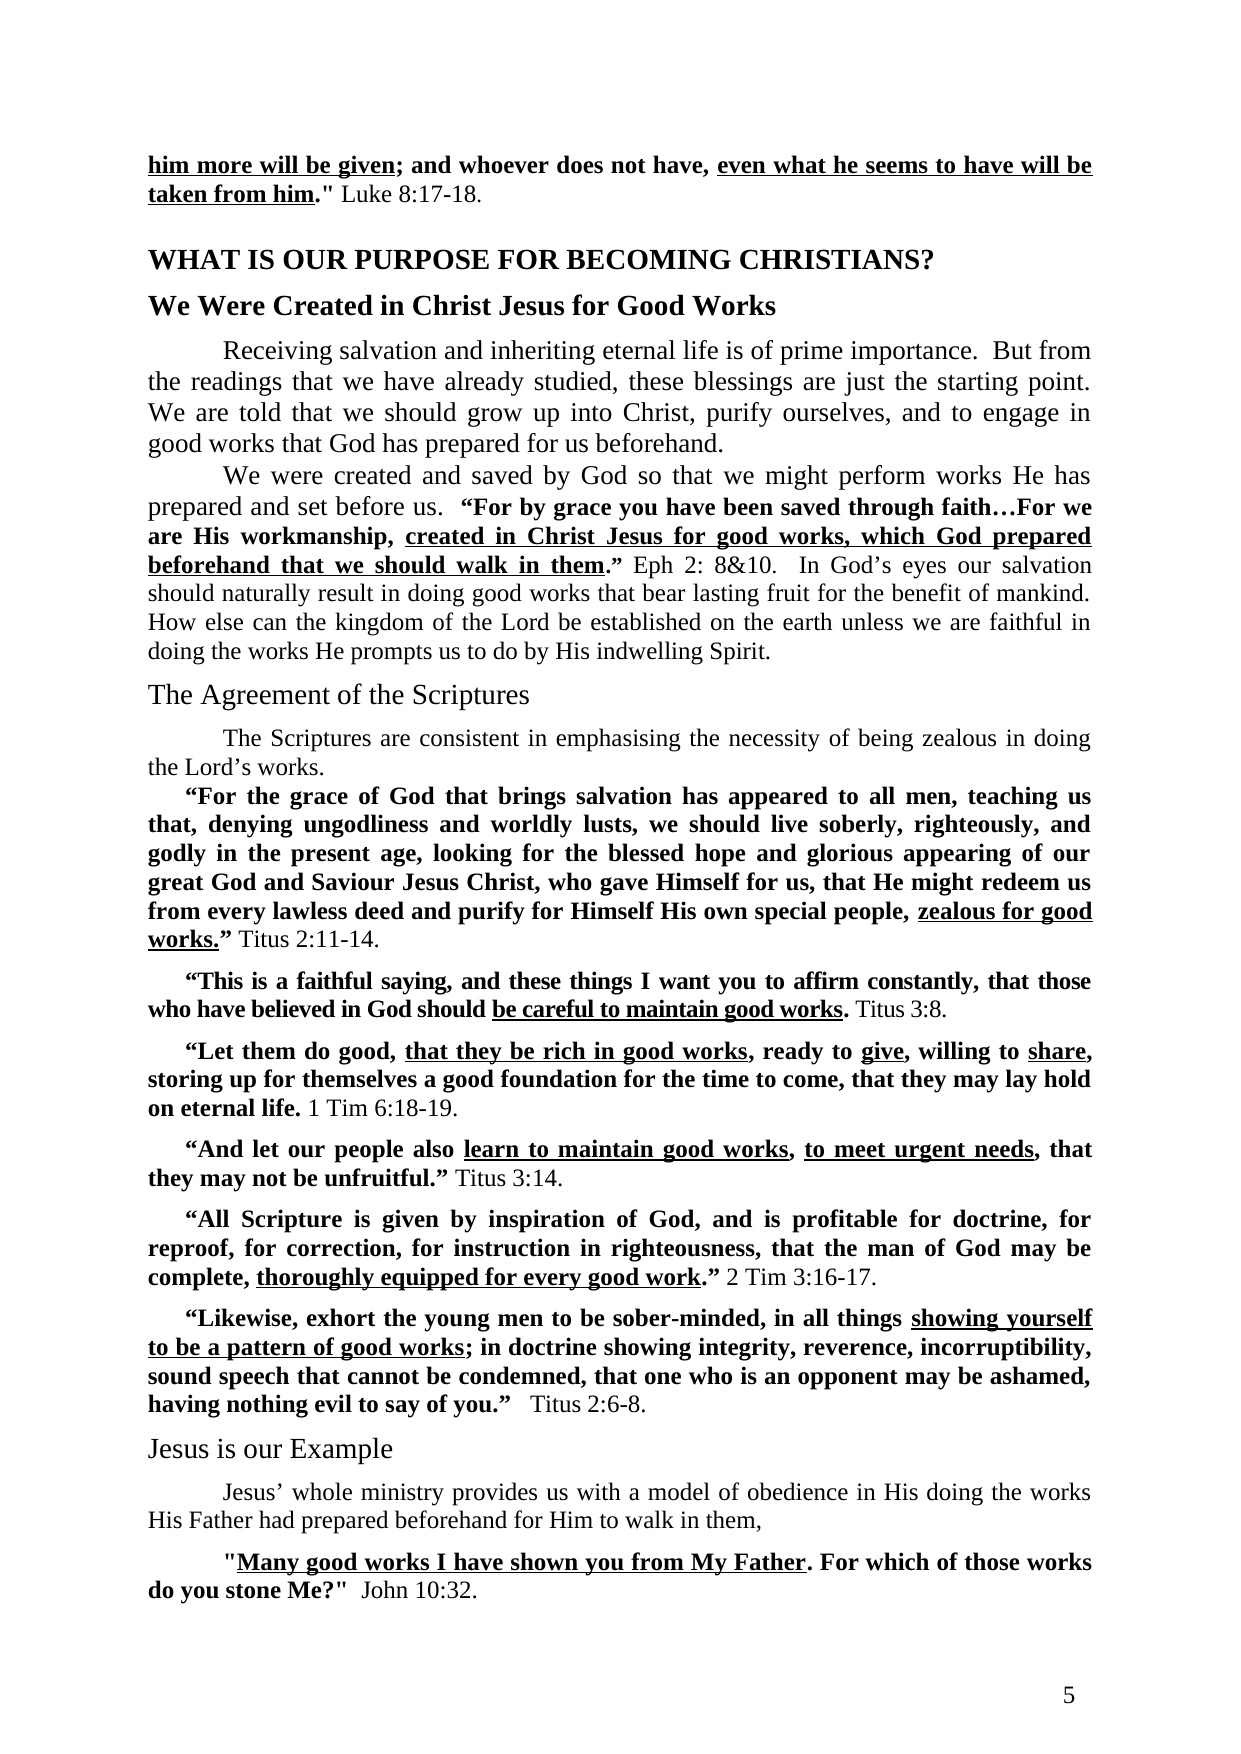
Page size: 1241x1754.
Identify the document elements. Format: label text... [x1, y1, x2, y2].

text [148, 150, 1092, 207]
text “This is a faithful saying, and these things I want you to affirm constantly, that those who have believed in God should be careful to maintain good works. Titus 3:8. [148, 966, 1092, 1023]
text “Likewise, exhort the young men to be sober-minded, in all things showing yourself to be a pattern of good works; in doctrine showing integrity, reverence, incorruptibility, sound speech that cannot be condemned, that one who is an opponent may be ashamed, having nothing evil to say of you.” Titus 2:6-8. [148, 1303, 1092, 1418]
text The Agreement of the Scriptures [148, 677, 1092, 711]
text The Scriptures are consistent in emphasising the necessity of being zealous in doing the Lord’s works. [148, 723, 1092, 781]
text Receiving salvation and inheriting eternal life is of prime importance. But from the readings that we have already studied, these blessings are just the starting point. We are told that we should grow up into Christ, purify ourselves, and to engage in good works that God has prepared for us beforehand. [148, 334, 1092, 459]
subtitle What is Our Purpose for Becoming Christians? [148, 242, 1092, 276]
text “All Scripture is given by inspiration of God, and is profitable for doctrine, for reproof, for correction, for instruction in righteousness, that the man of God may be complete, thoroughly equipped for every good work.” 2 Tim 3:16-17. [148, 1204, 1092, 1291]
subtitle We Were Created in Christ Jesus for Good Works [148, 288, 1092, 322]
subtitle Jesus is our Example [148, 1431, 1092, 1464]
text Jesus’ whole ministry provides us with a model of obedience in His doing the works His Father had prepared beforehand for Him to walk in them, [148, 1477, 1092, 1534]
text “And let our people also learn to maintain good works, to meet urgent needs, that they may not be unfruitful.” Titus 3:14. [148, 1134, 1092, 1192]
text “For the grace of God that brings salvation has appeared to all men, teaching us that, denying ungodliness and worldly lusts, we should live soberly, righteously, and godly in the present age, looking for the blessed hope and glorious appearing of our great God and Saviour Jesus Christ, who gave Himself for us, that He might redeem us from every lawless deed and purify for Himself His own special people, zealous for good works.” Titus 2:11-14. [148, 781, 1092, 953]
text We were created and saved by God so that we might perform works He has prepared and set before us. “For by grace you have been saved through faith…For we are His workmanship, created in Christ Jesus for good works, which God prepared beforehand that we should walk in them.” Eph 2: 8&10. In God’s eyes our salvation should naturally result in doing good works that bear lasting fruit for the benefit of mankind. How else can the kingdom of the Lord be established on the earth unless we are faithful in doing the works He prompts us to do by His indwelling Spirit. [148, 459, 1092, 665]
text “Let them do good, that they be rich in good works, ready to give, willing to share, storing up for themselves a good foundation for the time to come, that they may lay hold on eternal life. 1 Tim 6:18-19. [148, 1036, 1092, 1122]
text "Many good works I have shown you from My Father. For which of those works do you stone Me?" John 10:32. [148, 1547, 1092, 1604]
